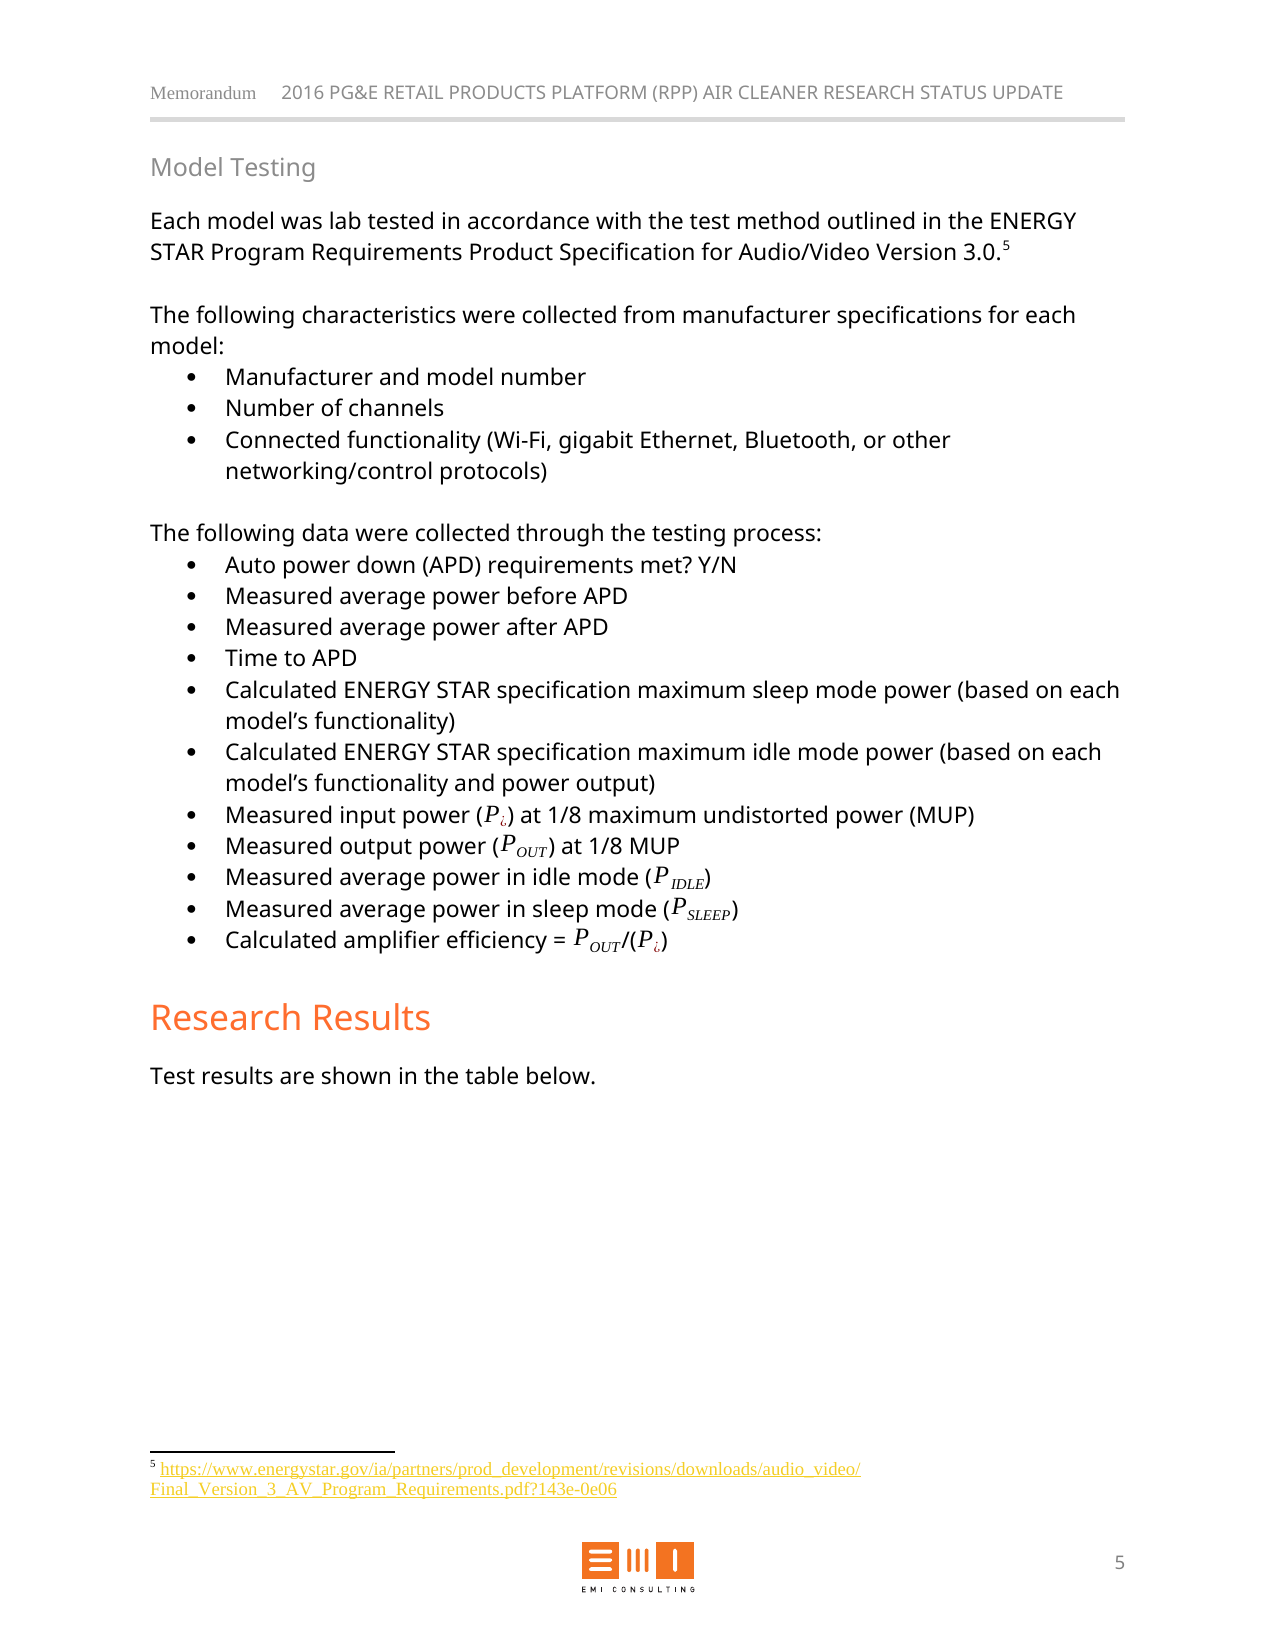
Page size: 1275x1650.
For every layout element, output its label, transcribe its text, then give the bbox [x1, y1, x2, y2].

list Measured average power after APD [187, 611, 1125, 642]
subtitle Model Testing [150, 150, 1125, 184]
text Each model was lab tested in accordance with the test method outlined in the ENERGY STAR Program Requirements Product Specification for Audio/Video Version 3.0. [150, 205, 1125, 267]
list Number of channels [187, 392, 1125, 424]
text Test results are shown in the table below. [150, 1060, 1125, 1091]
subtitle Research Results [150, 993, 1125, 1041]
text The following characteristics were collected from manufacturer specifications for each model: [150, 299, 1125, 361]
list Measured average power in idle mode () [187, 861, 1125, 893]
list Time to APD [187, 642, 1125, 674]
list Calculated ENERGY STAR specification maximum idle mode power (based on each model’s functionality and power output) [187, 736, 1125, 799]
list Auto power down (APD) requirements met? Y/N [187, 549, 1125, 580]
list Manufacturer and model number [187, 361, 1125, 392]
list Measured average power before APD [187, 580, 1125, 611]
text The following data were collected through the testing process: [150, 517, 1125, 549]
list Measured output power () at 1/8 MUP [187, 830, 1125, 861]
list Calculated ENERGY STAR specification maximum sleep mode power (based on each model’s functionality) [187, 674, 1125, 736]
list Measured input power () at 1/8 maximum undistorted power (MUP) [187, 799, 1125, 830]
list Calculated amplifier efficiency = /() [187, 924, 1125, 955]
list Measured average power in sleep mode () [187, 893, 1125, 924]
list Connected functionality (Wi-Fi, gigabit Ethernet, Bluetooth, or other networking/control protocols) [187, 424, 1125, 486]
